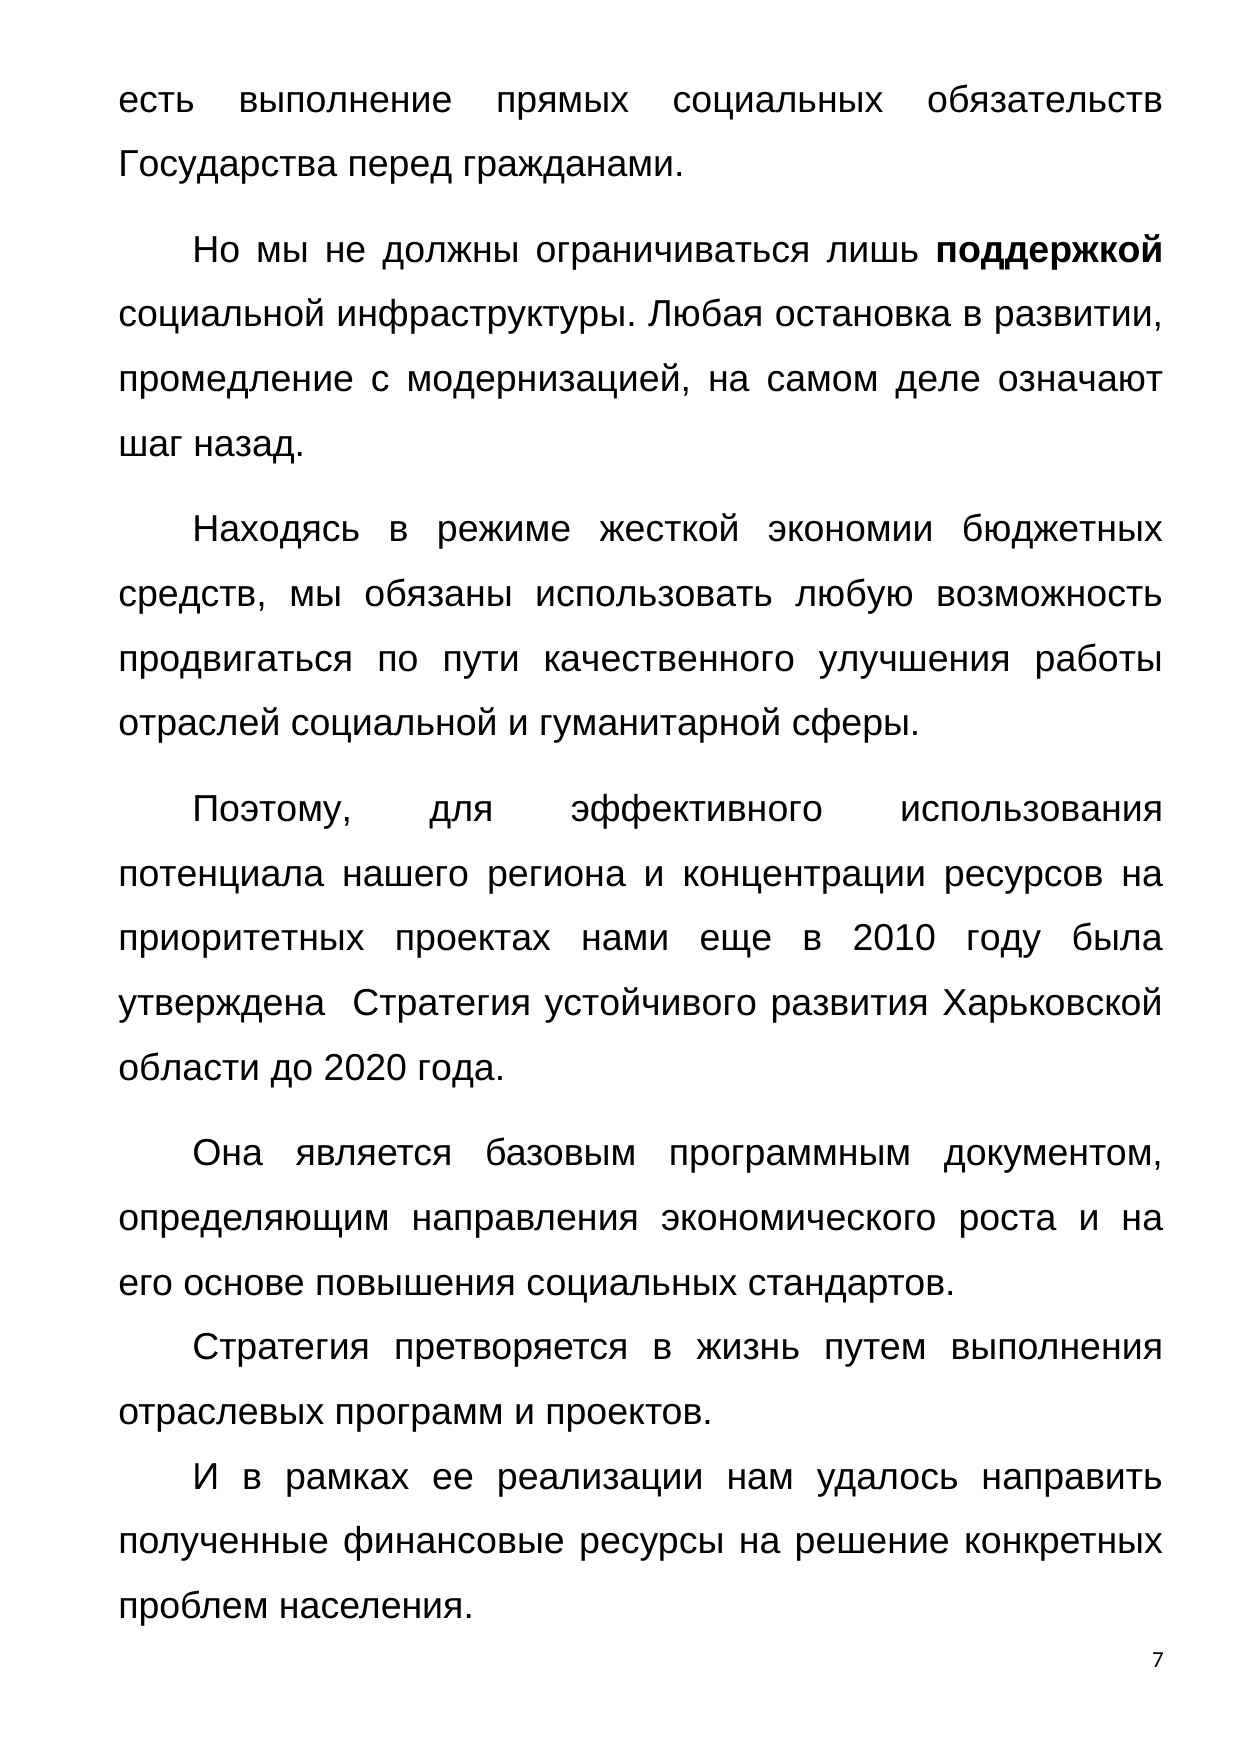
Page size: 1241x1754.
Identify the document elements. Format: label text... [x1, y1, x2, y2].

text Поэтому, для эффективного использования потенциала нашего региона и концентрации ресурсов на приоритетных проектах нами еще в 2010 году была утверждена Стратегия устойчивого развития Харьковской области до 2020 года. [118, 786, 1163, 1088]
text Находясь в режиме жесткой экономии бюджетных средств, мы обязаны использовать любую возможность продвигаться по пути качественного улучшения работы отраслей социальной и гуманитарной сферы. [118, 507, 1163, 744]
text И в рамках ее реализации нам удалось направить полученные финансовые ресурсы на решение конкретных проблем населения. [118, 1454, 1163, 1626]
text Она является базовым программным документом, определяющим направления экономического роста и на его основе повышения социальных стандартов. [118, 1130, 1163, 1303]
text Но мы не должны ограничиваться лишь поддержкой социальной инфраструктуры. Любая остановка в развитии, промедление с модернизацией, на самом деле означают шаг назад. [118, 227, 1163, 464]
text Стратегия претворяется в жизнь путем выполнения отраслевых программ и проектов. [118, 1324, 1163, 1432]
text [118, 77, 1163, 184]
